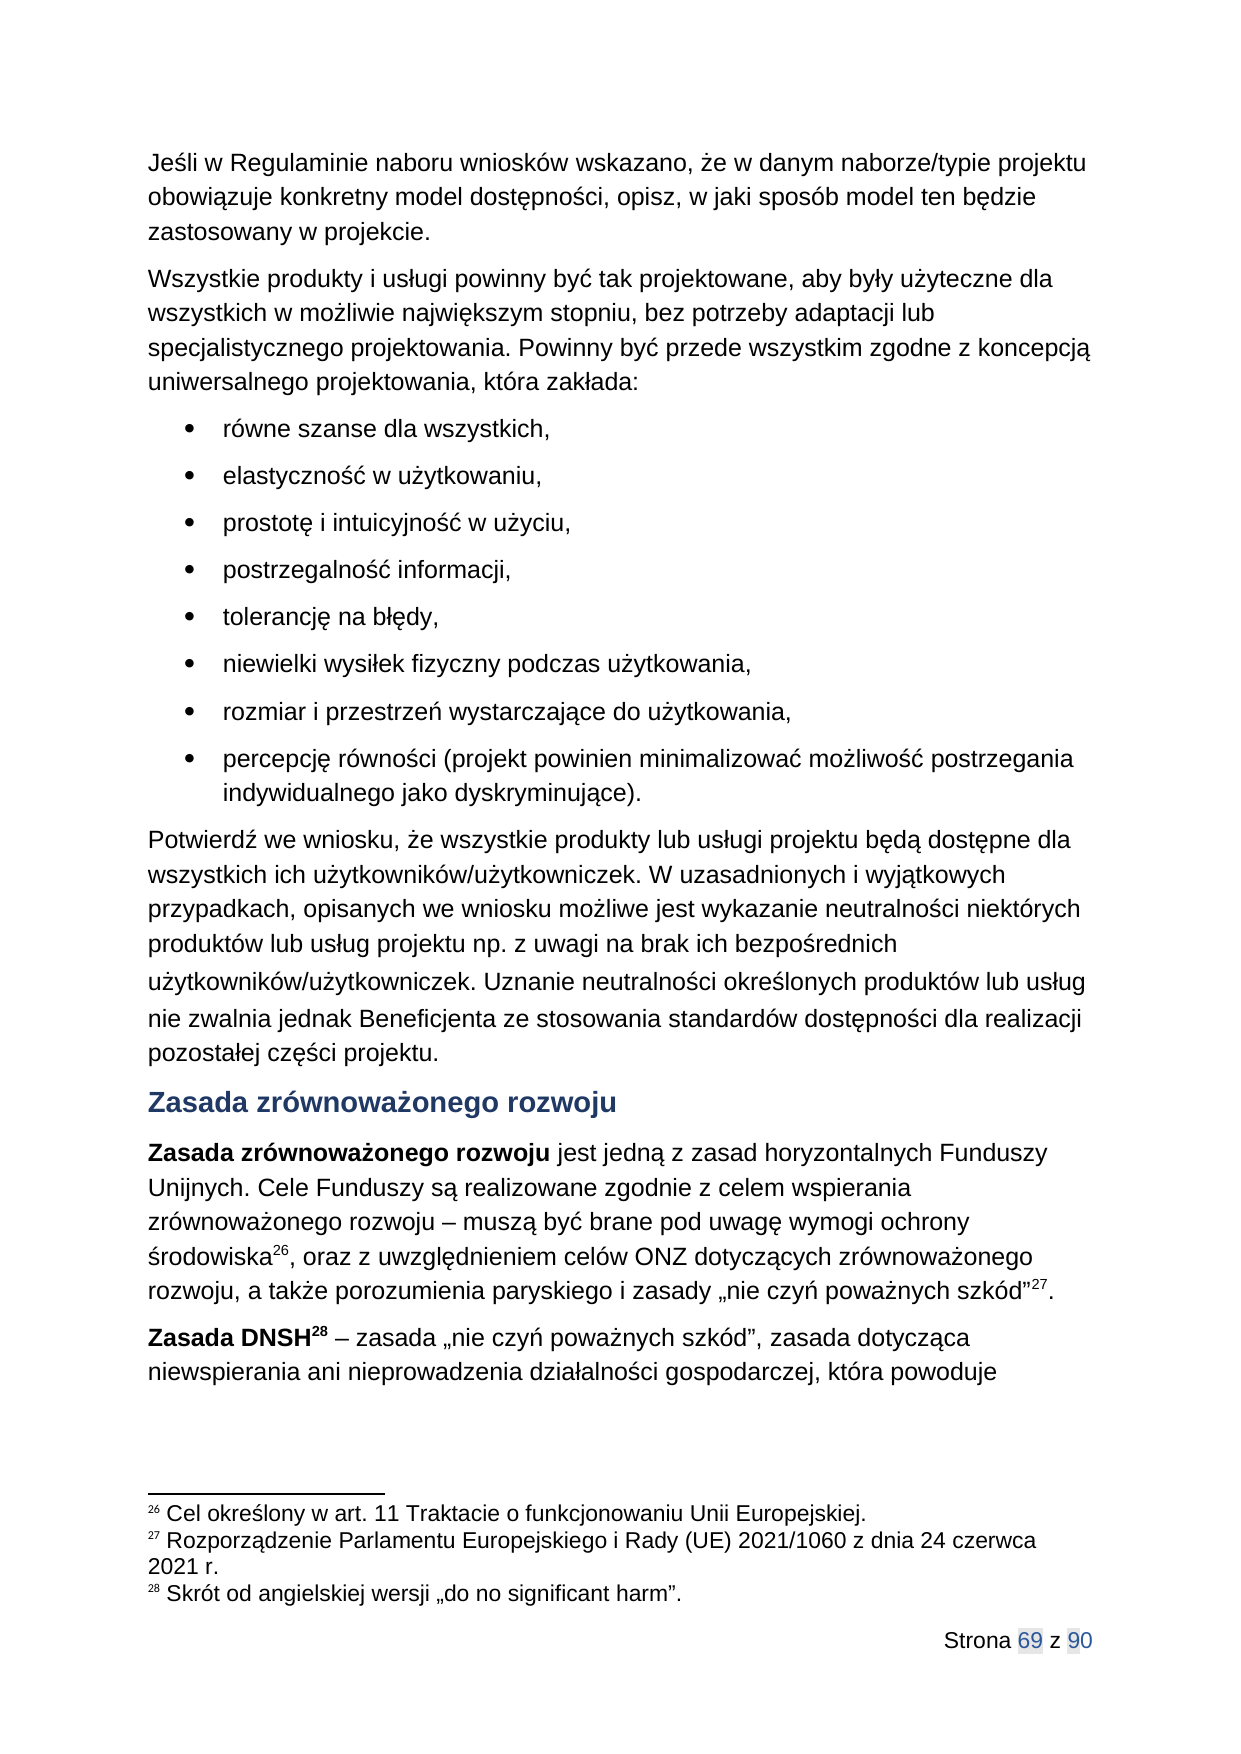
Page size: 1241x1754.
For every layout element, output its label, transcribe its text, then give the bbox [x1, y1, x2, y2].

list postrzegalność informacji, [185, 555, 1093, 584]
list niewielki wysiłek fizyczny podczas użytkowania, [185, 649, 1093, 678]
list równe szanse dla wszystkich, [185, 414, 1093, 443]
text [148, 1323, 1093, 1386]
subtitle Zasada zrównoważonego rozwoju [148, 1085, 1093, 1119]
list percepcję równości (projekt powinien minimalizować możliwość postrzegania indywidualnego jako dyskryminujące). [185, 743, 1093, 807]
list prostotę i intuicyjność w użyciu, [185, 508, 1093, 537]
list rozmiar i przestrzeń wystarczające do użytkowania, [185, 696, 1093, 725]
list elastyczność w użytkowaniu, [185, 461, 1093, 490]
text Wszystkie produkty i usługi powinny być tak projektowane, aby były użyteczne dla wszystkich w możliwie największym stopniu, bez potrzeby adaptacji lub specjalistycznego projektowania. Powinny być przede wszystkim zgodne z koncepcją uniwersalnego projektowania, która zakłada: [148, 263, 1093, 396]
text Zasada zrównoważonego rozwoju jest jedną z zasad horyzontalnych Funduszy Unijnych. Cele Funduszy są realizowane zgodnie z celem wspierania zrównoważonego rozwoju – muszą być brane pod uwagę wymogi ochrony środowiska, oraz z uwzględnieniem celów ONZ dotyczących zrównoważonego rozwoju, a także porozumienia paryskiego i zasady „nie czyń poważnych szkód”. [148, 1138, 1093, 1305]
list tolerancję na błędy, [185, 602, 1093, 631]
text Potwierdź we wniosku, że wszystkie produkty lub usługi projektu będą dostępne dla wszystkich ich użytkowników/użytkowniczek. W uzasadnionych i wyjątkowych przypadkach, opisanych we wniosku możliwe jest wykazanie neutralności niektórych produktów lub usług projektu np. z uwagi na brak ich bezpośrednich użytkowników/użytkowniczek. Uznanie neutralności określonych produktów lub usług nie zwalnia jednak Beneficjenta ze stosowania standardów dostępności dla realizacji pozostałej części projektu. [148, 825, 1093, 1067]
text Jeśli w Regulaminie naboru wniosków wskazano, że w danym naborze/typie projektu obowiązuje konkretny model dostępności, opisz, w jaki sposób model ten będzie zastosowany w projekcie. [148, 148, 1093, 245]
